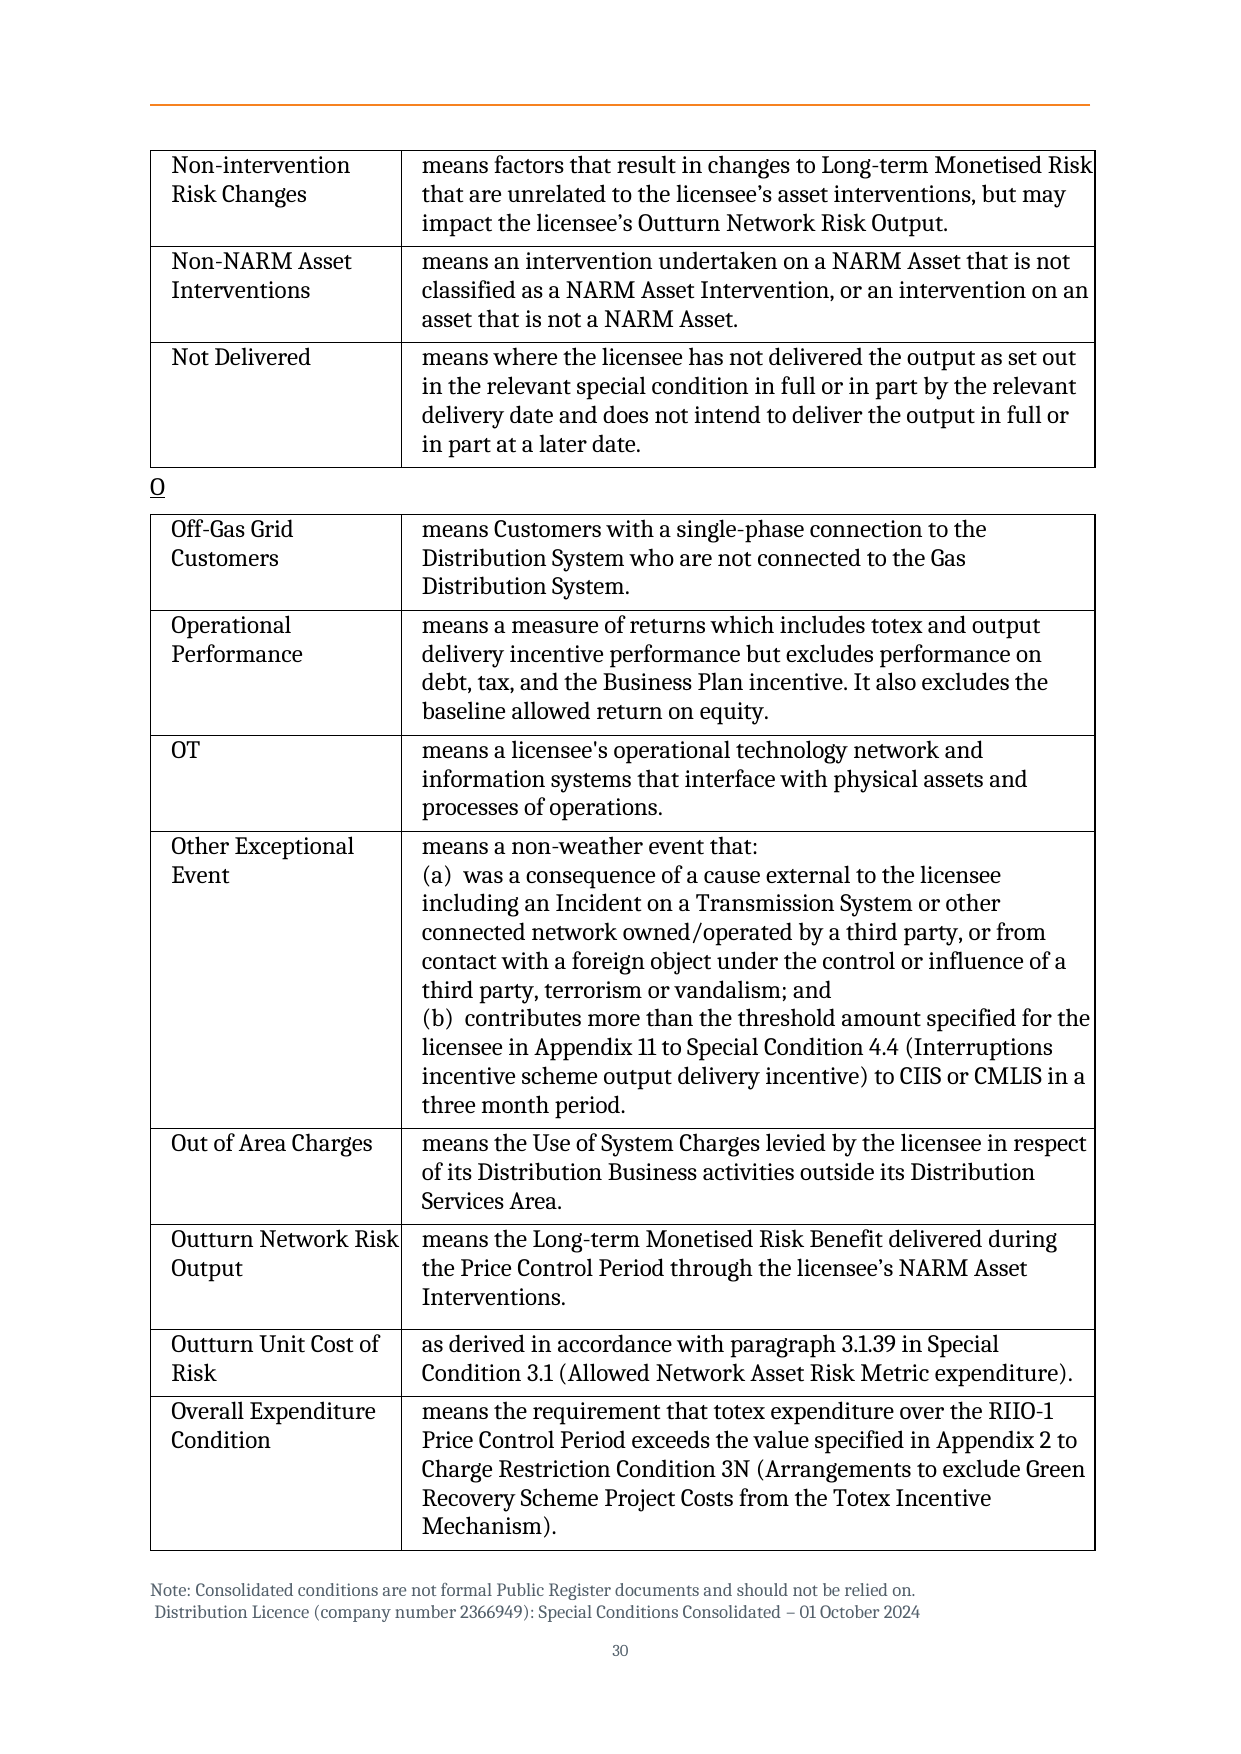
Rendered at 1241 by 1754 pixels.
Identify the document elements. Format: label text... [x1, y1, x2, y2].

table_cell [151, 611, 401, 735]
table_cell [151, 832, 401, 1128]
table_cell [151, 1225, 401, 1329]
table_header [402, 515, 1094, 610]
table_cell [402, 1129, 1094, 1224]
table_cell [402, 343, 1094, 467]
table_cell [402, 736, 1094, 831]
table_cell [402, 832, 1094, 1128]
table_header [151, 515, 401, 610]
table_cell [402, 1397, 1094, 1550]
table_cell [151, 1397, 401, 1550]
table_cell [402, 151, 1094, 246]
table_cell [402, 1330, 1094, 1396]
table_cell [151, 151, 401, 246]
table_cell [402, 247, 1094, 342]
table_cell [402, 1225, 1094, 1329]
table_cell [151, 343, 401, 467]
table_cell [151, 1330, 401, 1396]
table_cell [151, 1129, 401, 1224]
subtitle O [150, 472, 1090, 501]
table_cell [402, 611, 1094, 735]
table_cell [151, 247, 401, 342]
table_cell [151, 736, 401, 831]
